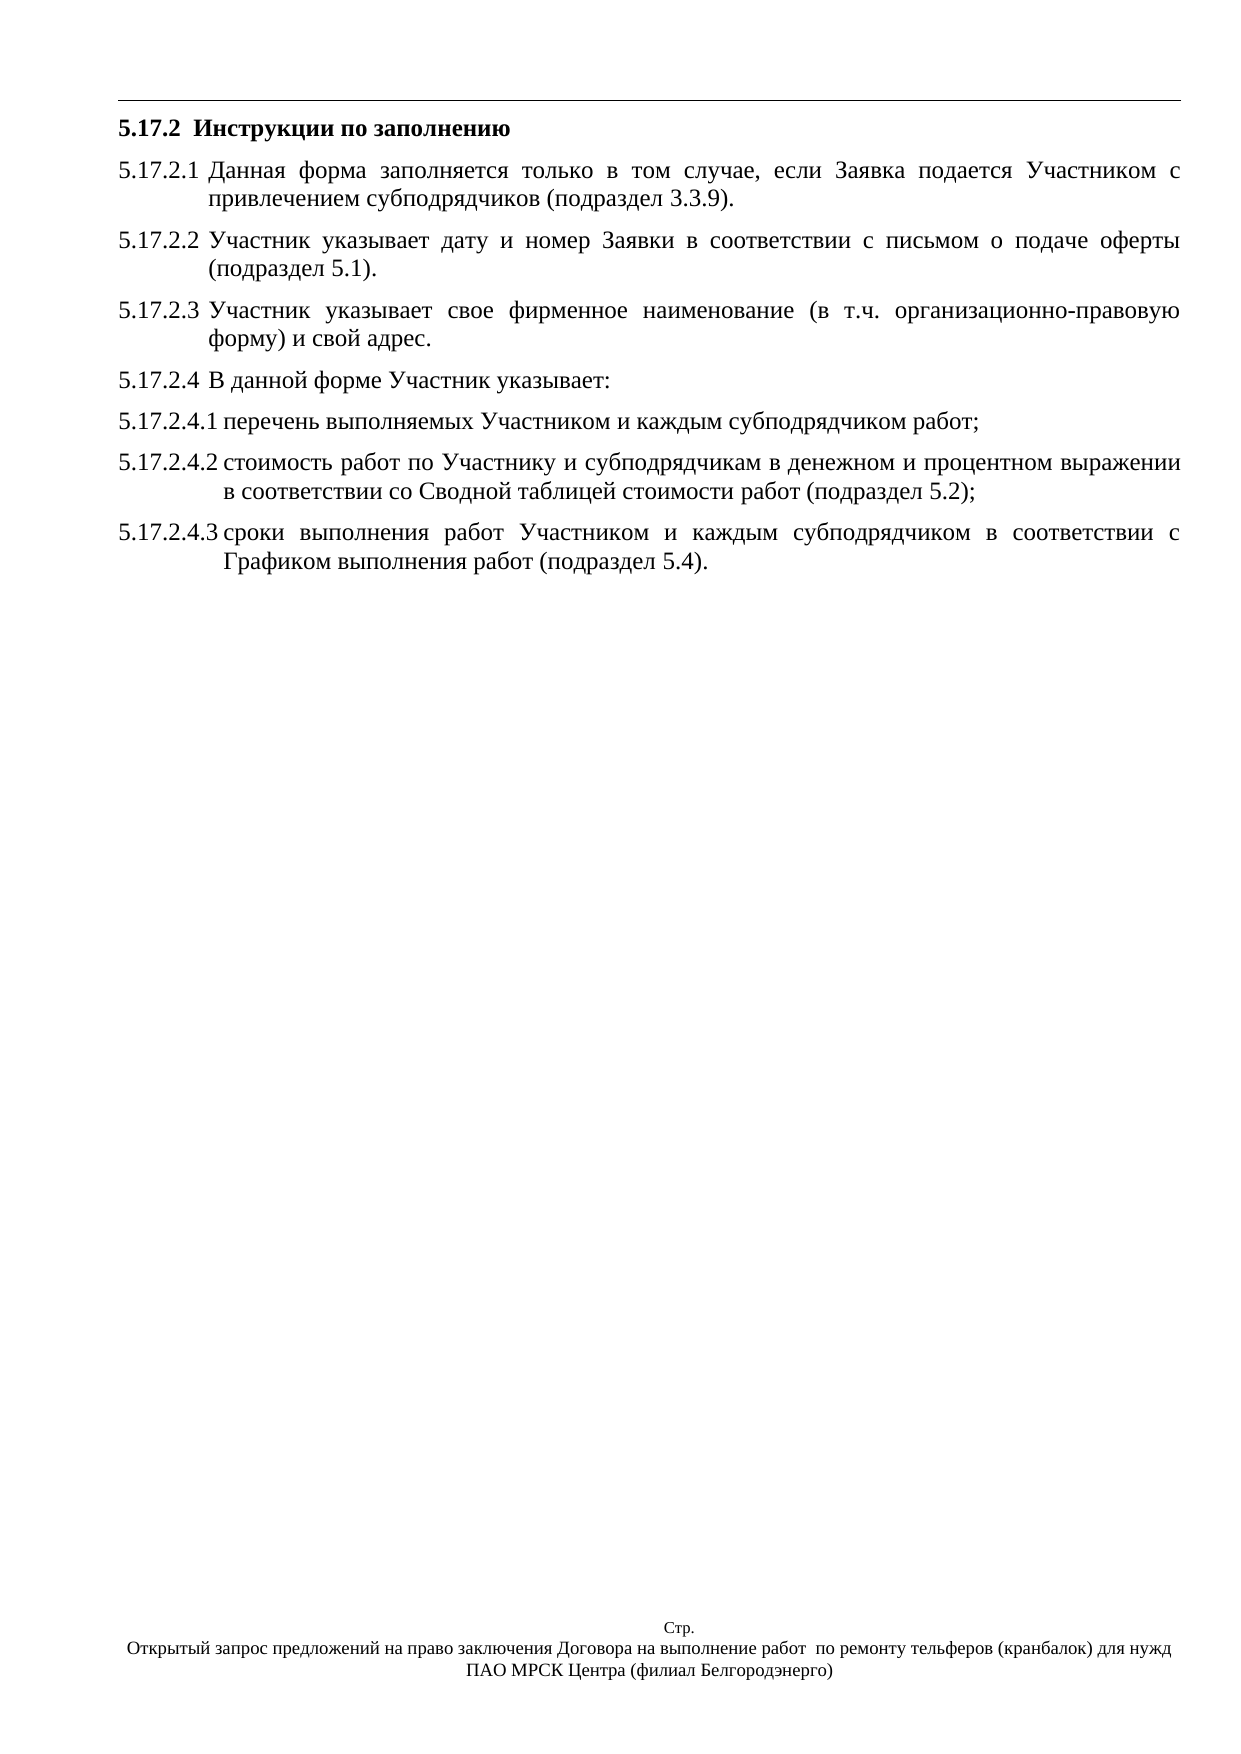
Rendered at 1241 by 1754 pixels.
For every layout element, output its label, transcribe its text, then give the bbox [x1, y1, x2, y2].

list сроки выполнения работ Участником и каждым субподрядчиком в соответствии с Графиком выполнения работ (подраздел 5.4). [118, 517, 1181, 575]
list стоимость работ по Участнику и субподрядчикам в денежном и процентном выражении в соответствии со Сводной таблицей стоимости работ (подраздел 5.2); [118, 447, 1181, 505]
list Участник указывает дату и номер Заявки в соответствии с письмом о подаче оферты (подраздел 5.1). [118, 225, 1181, 282]
list перечень выполняемых Участником и каждым субподрядчиком работ; [118, 406, 1181, 435]
list Участник указывает свое фирменное наименование (в т.ч. организационно-правовую форму) и свой адрес. [118, 295, 1181, 352]
list В данной форме Участник указывает: [118, 365, 1181, 393]
list Данная форма заполняется только в том случае, если Заявка подается Участником с привлечением субподрядчиков (подраздел 3.3.9). [118, 155, 1181, 212]
subtitle Инструкции по заполнению [118, 113, 1181, 142]
